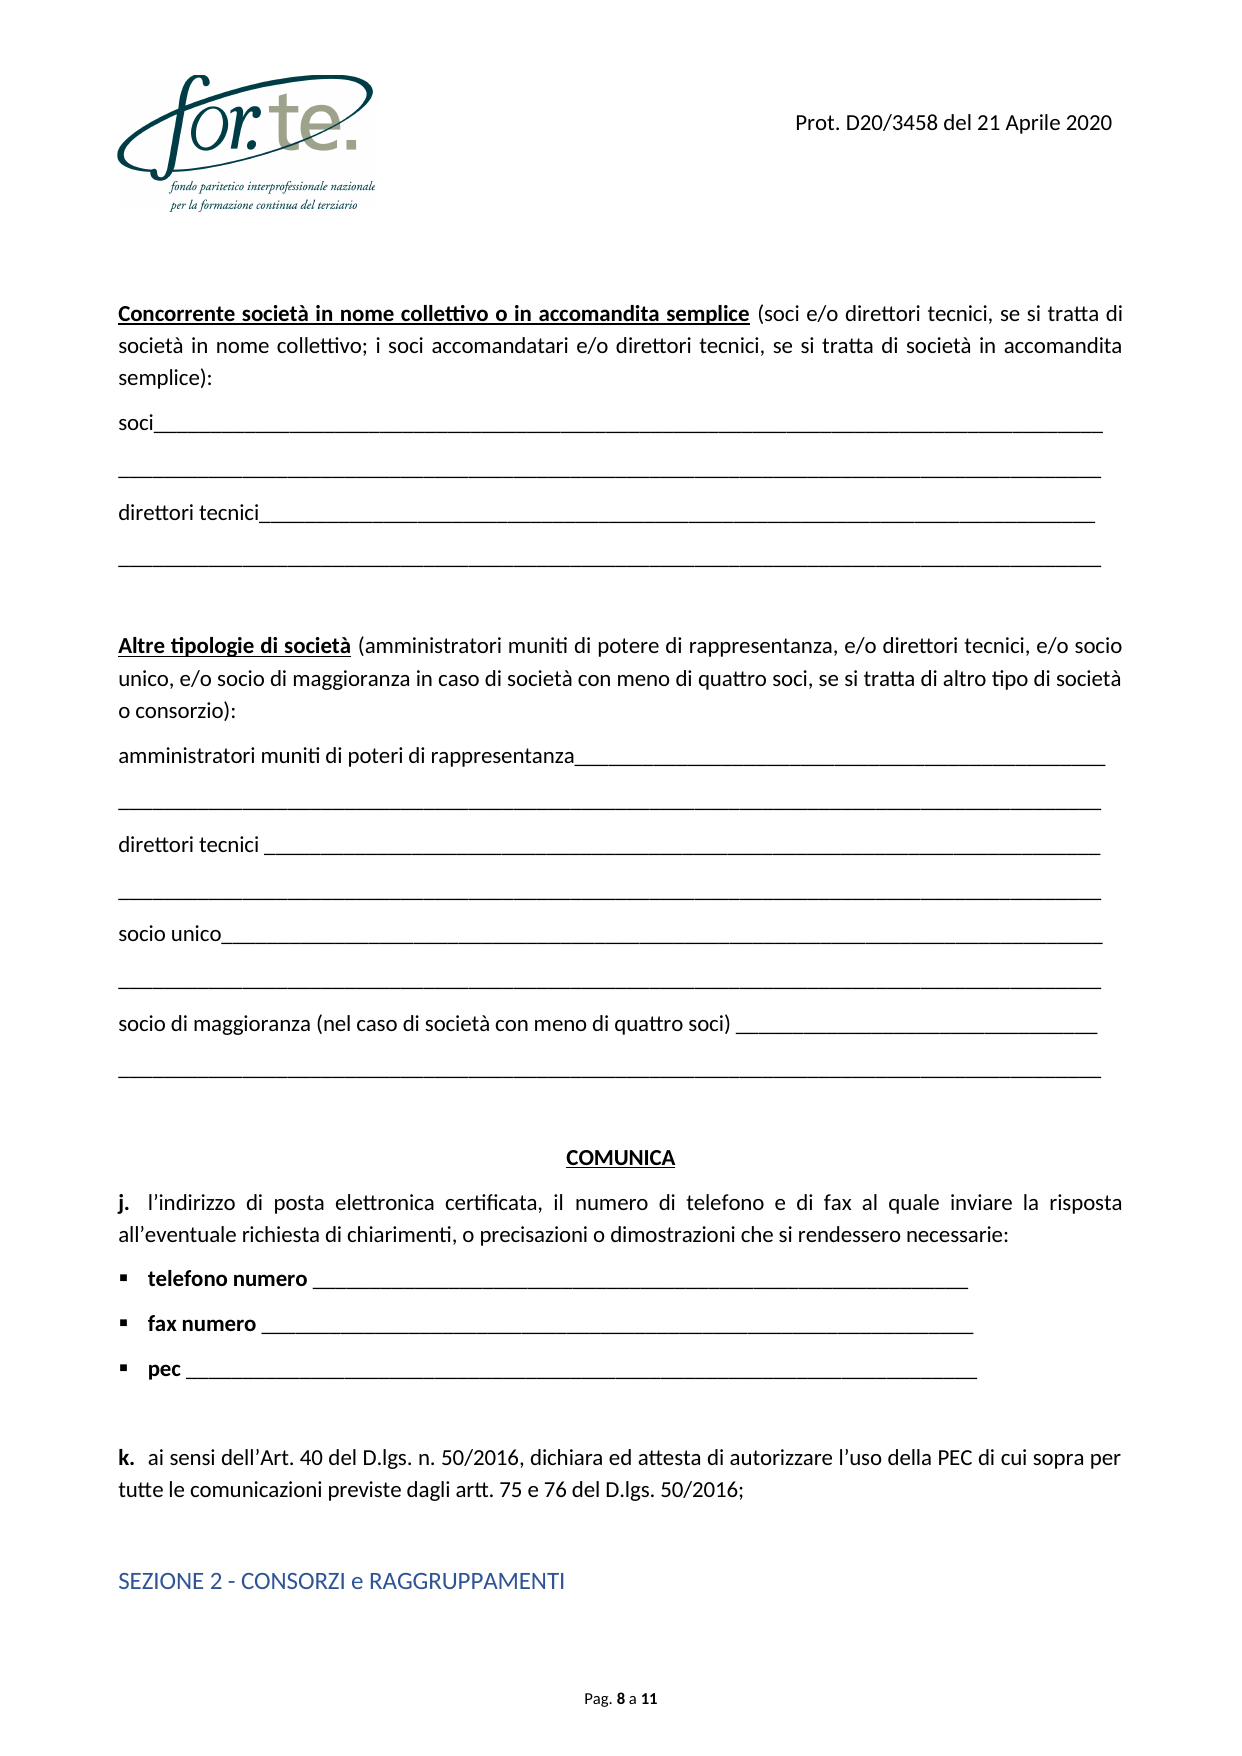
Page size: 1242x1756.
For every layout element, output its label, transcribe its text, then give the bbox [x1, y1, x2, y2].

text _______________________________________________________________________________________ [118, 785, 1123, 813]
text direttori tecnici __________________________________________________________________________ [118, 830, 1123, 858]
text _______________________________________________________________________________________ [118, 542, 1123, 570]
text _______________________________________________________________________________________ [118, 453, 1123, 481]
text soci____________________________________________________________________________________ [118, 408, 1123, 436]
text Concorrente società in nome collettivo o in accomandita semplice (soci e/o direttori tecnici, se si tratta di società in nome collettivo; i soci accomandatari e/o direttori tecnici, se si tratta di società in accomandita semplice): [118, 299, 1123, 392]
list pec ______________________________________________________________________ [118, 1354, 1123, 1382]
text socio unico______________________________________________________________________________ [118, 919, 1123, 947]
list fax numero _______________________________________________________________ [118, 1309, 1123, 1337]
text socio di maggioranza (nel caso di società con meno di quattro soci) ________________________________ [118, 1009, 1123, 1037]
text _______________________________________________________________________________________ [118, 875, 1123, 903]
text SEZIONE 2 - CONSORZI e RAGGRUPPAMENTI [118, 1565, 1123, 1595]
list ai sensi dell’Art. 40 del D.lgs. n. 50/2016, dichiara ed attesta di autorizzare l’uso della PEC di cui sopra per tutte le comunicazioni previste dagli artt. 75 e 76 del D.lgs. 50/2016; [118, 1443, 1123, 1503]
list l’indirizzo di posta elettronica certificata, il numero di telefono e di fax al quale inviare la risposta all’eventuale richiesta di chiarimenti, o precisazioni o dimostrazioni che si rendessero necessarie: [118, 1188, 1123, 1248]
text COMUNICA [118, 1143, 1123, 1171]
text _______________________________________________________________________________________ [118, 1053, 1123, 1082]
picture [117, 75, 375, 212]
text direttori tecnici__________________________________________________________________________ [118, 498, 1123, 526]
text _______________________________________________________________________________________ [118, 964, 1123, 992]
text Altre tipologie di società (amministratori muniti di potere di rappresentanza, e/o direttori tecnici, e/o socio unico, e/o socio di maggioranza in caso di società con meno di quattro soci, se si tratta di altro tipo di società o consorzio): [118, 632, 1123, 724]
text amministratori muniti di poteri di rappresentanza_______________________________________________ [118, 741, 1123, 769]
list telefono numero __________________________________________________________ [118, 1264, 1123, 1292]
